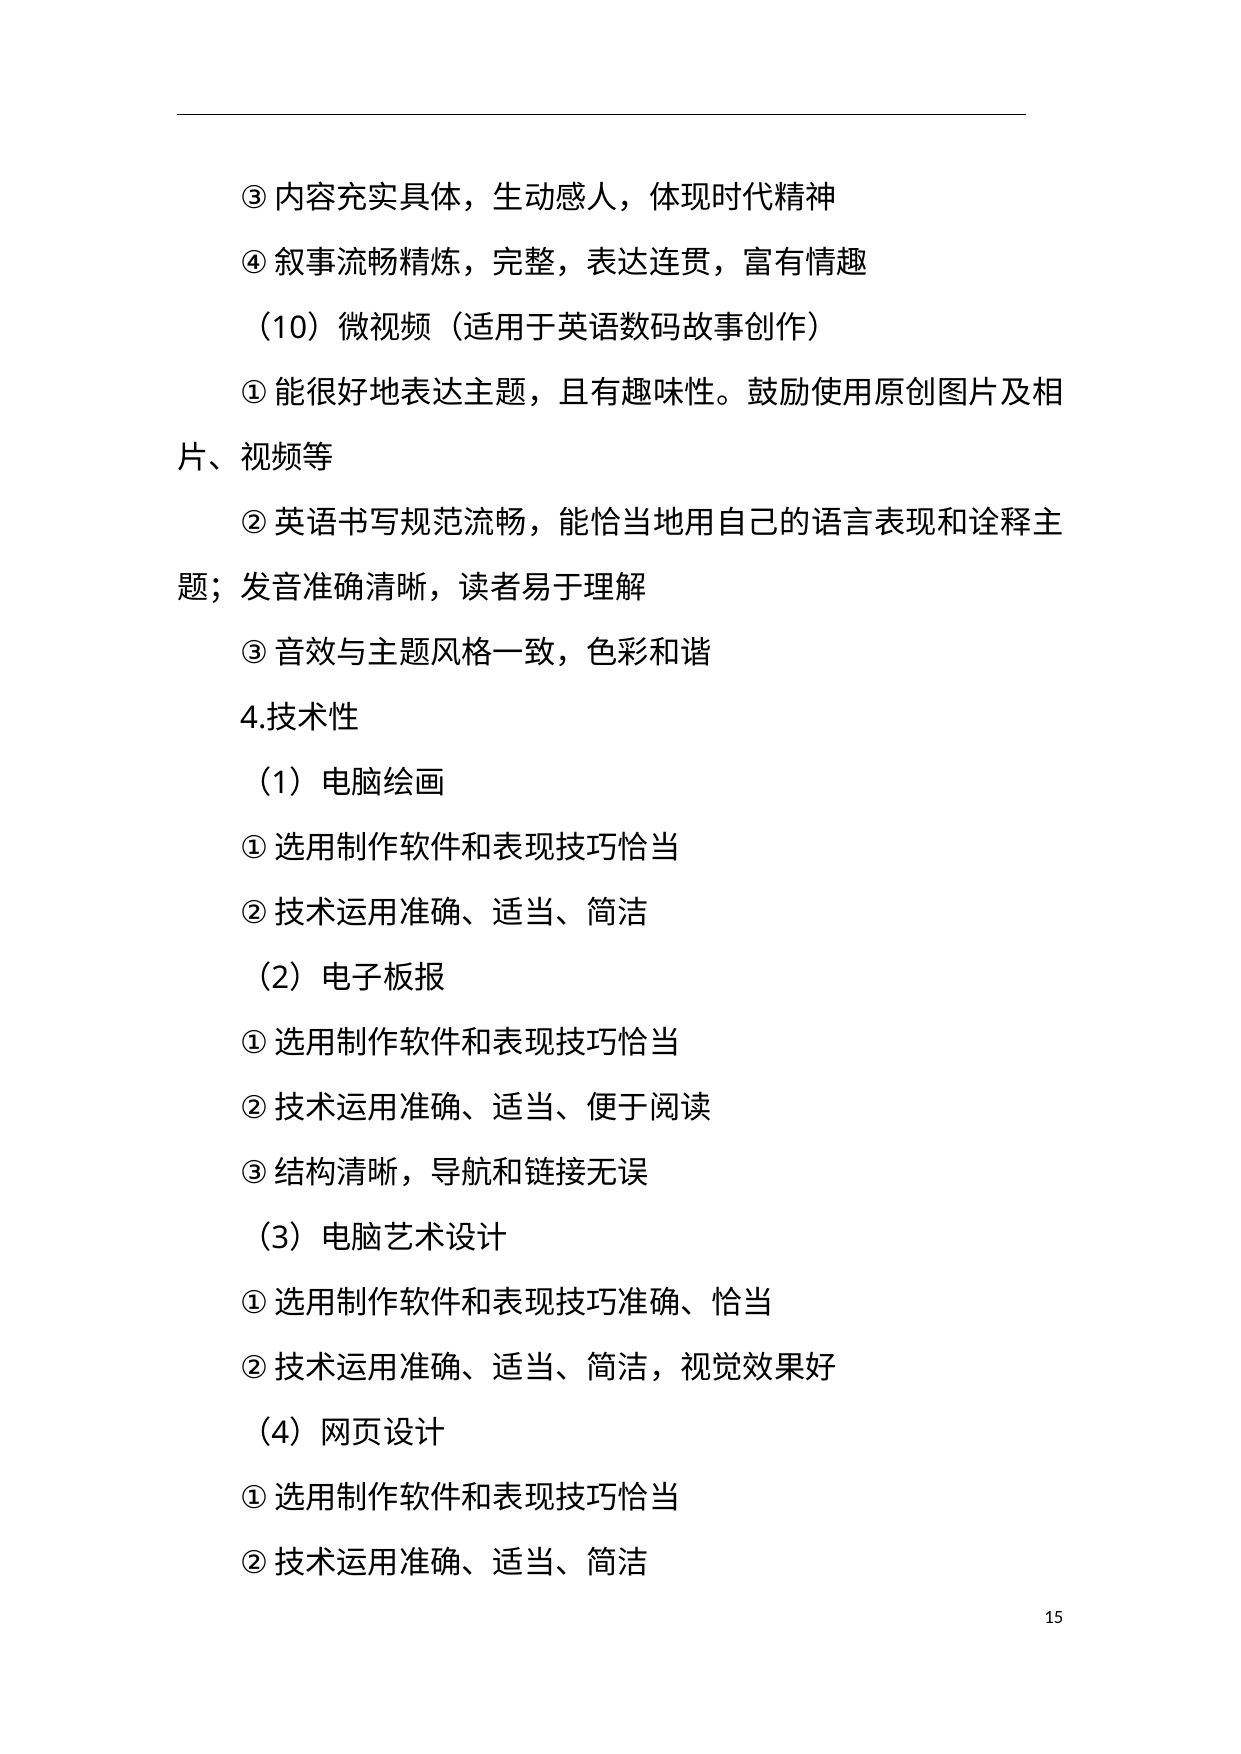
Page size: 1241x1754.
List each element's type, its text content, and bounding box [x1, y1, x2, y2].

text ①选用制作软件和表现技巧恰当 [177, 812, 1063, 877]
text ②技术运用准确、适当、便于阅读 [177, 1072, 1063, 1137]
text ④叙事流畅精炼，完整，表达连贯，富有情趣 [177, 227, 1063, 292]
text （1）电脑绘画 [177, 747, 1063, 812]
text ①选用制作软件和表现技巧准确、恰当 [177, 1267, 1063, 1332]
text （3）电脑艺术设计 [177, 1202, 1063, 1267]
text ①选用制作软件和表现技巧恰当 [177, 1462, 1063, 1527]
text ②技术运用准确、适当、简洁 [177, 877, 1063, 942]
text （2）电子板报 [177, 942, 1063, 1007]
text （10）微视频（适用于英语数码故事创作） [177, 292, 1063, 357]
text ②技术运用准确、适当、简洁，视觉效果好 [177, 1332, 1063, 1397]
text ②技术运用准确、适当、简洁 [177, 1527, 1063, 1592]
text 4.技术性 [177, 682, 1063, 747]
text ①能很好地表达主题，且有趣味性。鼓励使用原创图片及相片、视频等 [177, 357, 1063, 487]
text ③音效与主题风格一致，色彩和谐 [177, 617, 1063, 682]
text ③结构清晰，导航和链接无误 [177, 1137, 1063, 1202]
text （4）网页设计 [177, 1397, 1063, 1462]
text ①选用制作软件和表现技巧恰当 [177, 1007, 1063, 1072]
text ③内容充实具体，生动感人，体现时代精神 [177, 162, 1063, 227]
text ②英语书写规范流畅，能恰当地用自己的语言表现和诠释主题；发音准确清晰，读者易于理解 [177, 487, 1063, 617]
